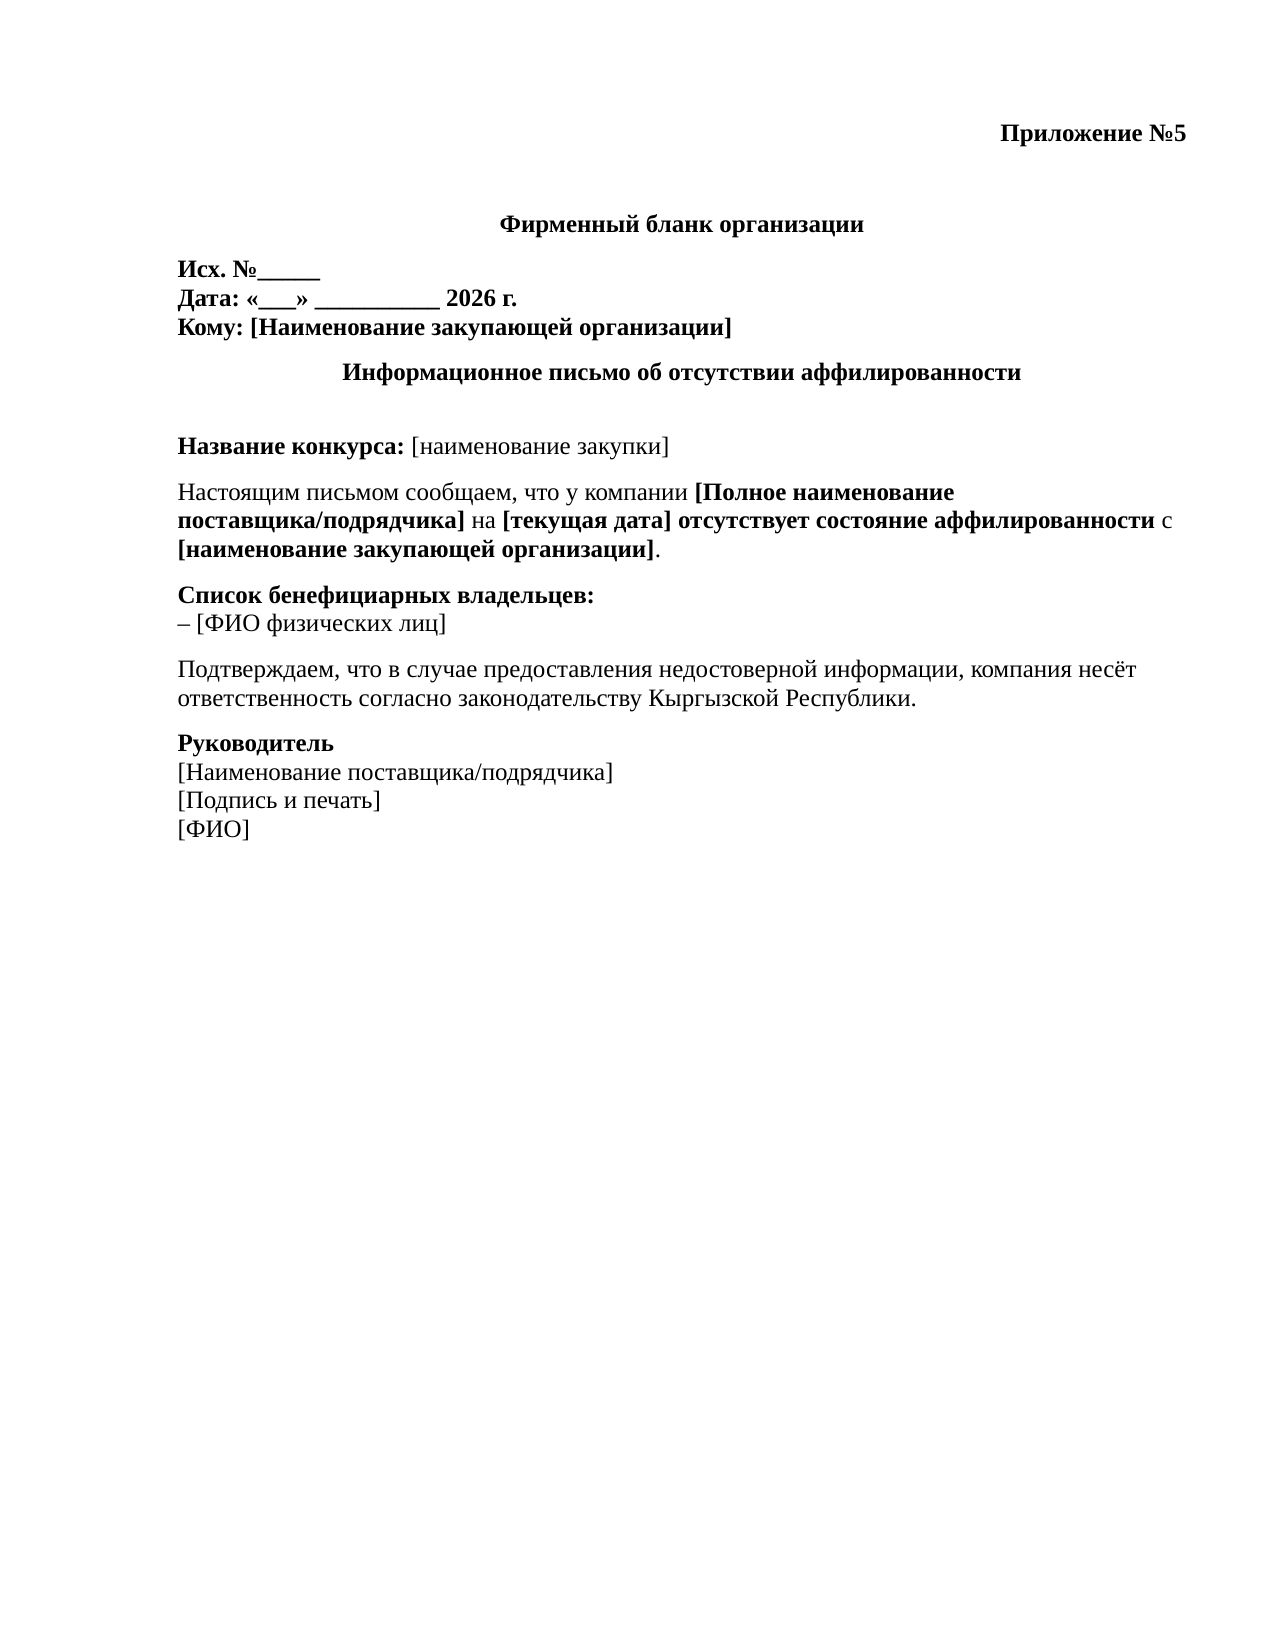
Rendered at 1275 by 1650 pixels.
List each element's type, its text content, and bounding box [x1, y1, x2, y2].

text Фирменный бланк организации [177, 209, 1186, 238]
text Приложение №5 [177, 118, 1186, 147]
text Настоящим письмом сообщаем, что у компании [Полное наименование поставщика/подрядчика] на [текущая дата] отсутствует состояние аффилированности с [наименование закупающей организации]. [177, 477, 1186, 563]
text Информационное письмо об отсутствии аффилированности [177, 357, 1186, 386]
text Исх. №_____ Дата: «___» __________ 2026 г. Кому: [Наименование закупающей организации] [177, 254, 1186, 341]
text Подтверждаем, что в случае предоставления недостоверной информации, компания несёт ответственность согласно законодательству Кыргызской Республики. [177, 654, 1186, 711]
text Название конкурса: [наименование закупки] [177, 403, 1186, 460]
text Руководитель [Наименование поставщика/подрядчика] [Подпись и печать] [ФИО] [177, 728, 1186, 843]
text Список бенефициарных владельцев: – [ФИО физических лиц] [177, 580, 1186, 637]
